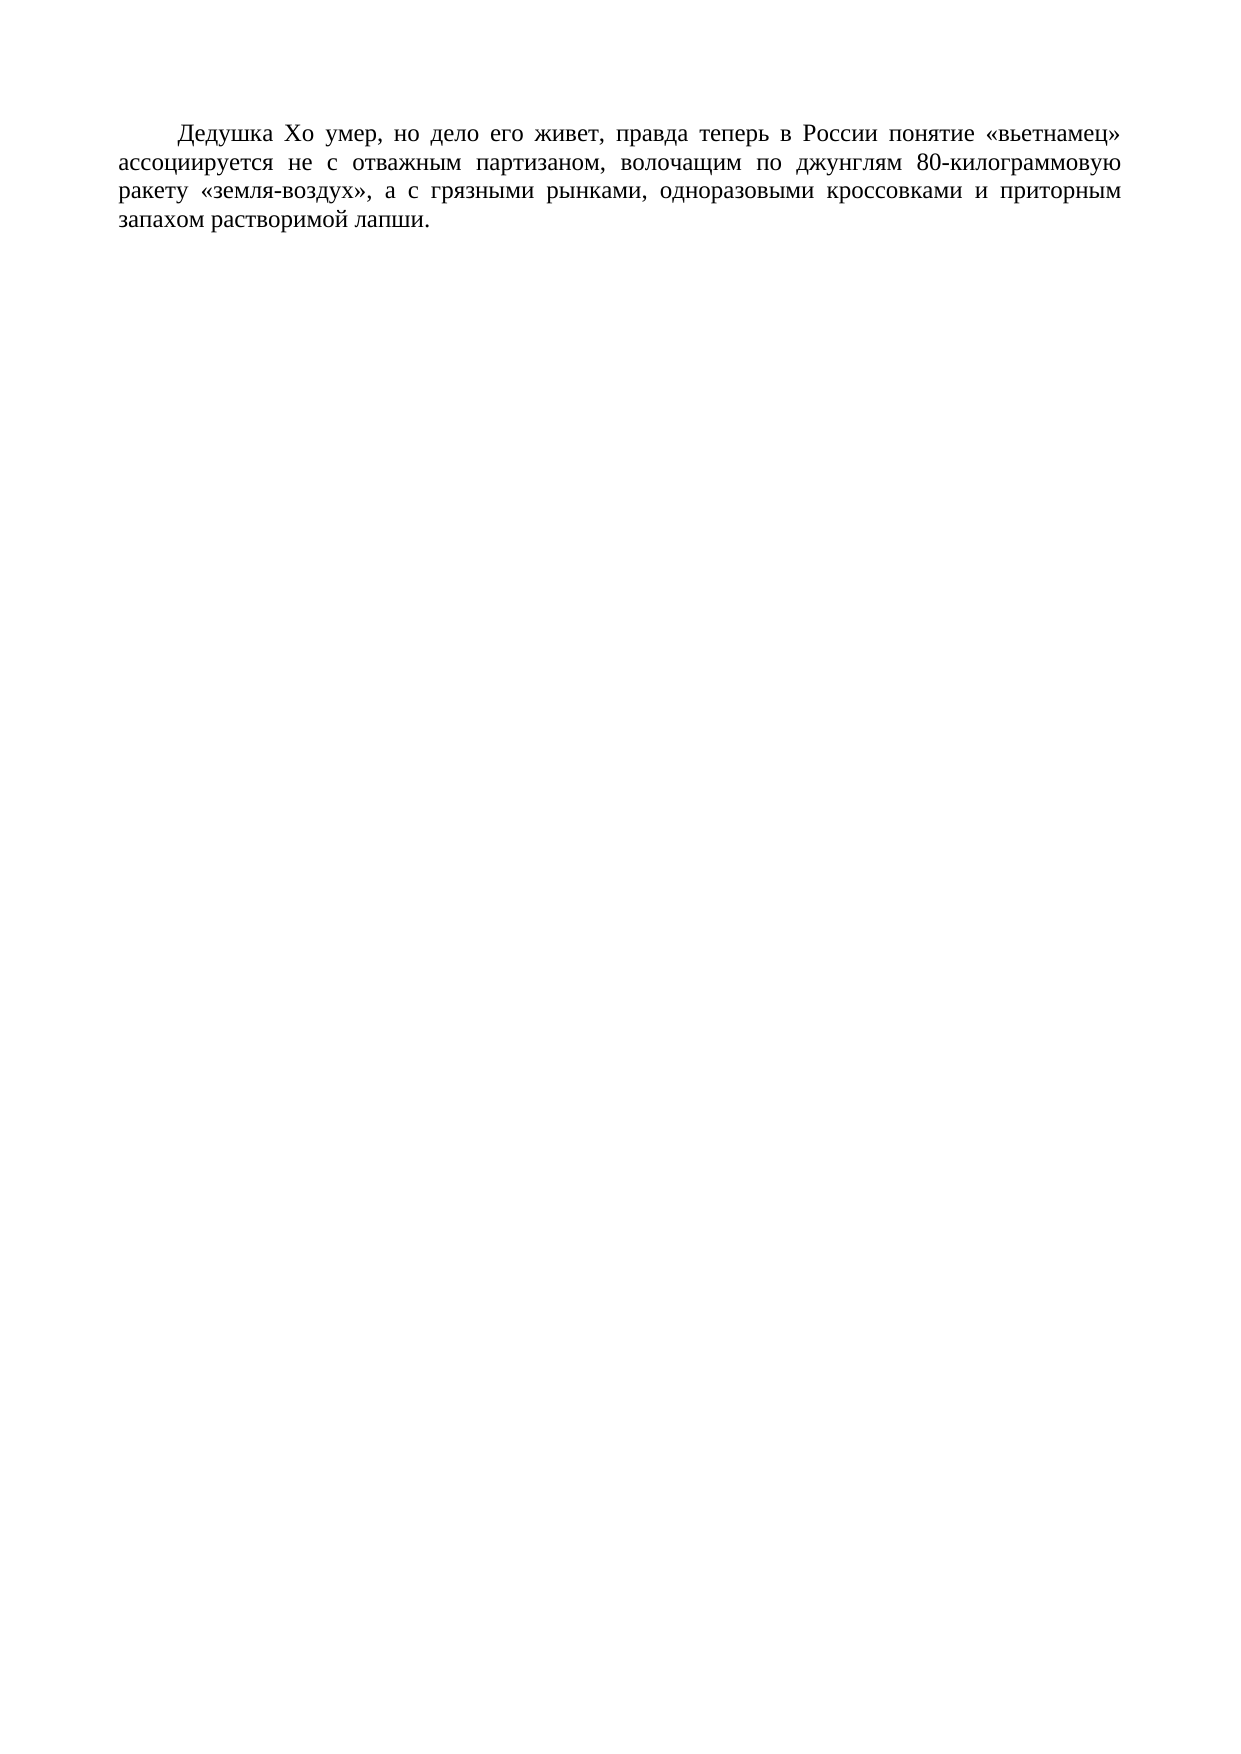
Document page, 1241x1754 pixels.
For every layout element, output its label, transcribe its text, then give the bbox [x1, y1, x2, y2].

text Дедушка Хо умер, но дело его живет, правда теперь в России понятие «вьетнамец» ассоциируется не с отважным партизаном, волочащим по джунглям 80-килограммовую ракету «земля-воздух», а с грязными рынками, одноразовыми кроссовками и приторным запахом растворимой лапши. [118, 118, 1122, 233]
